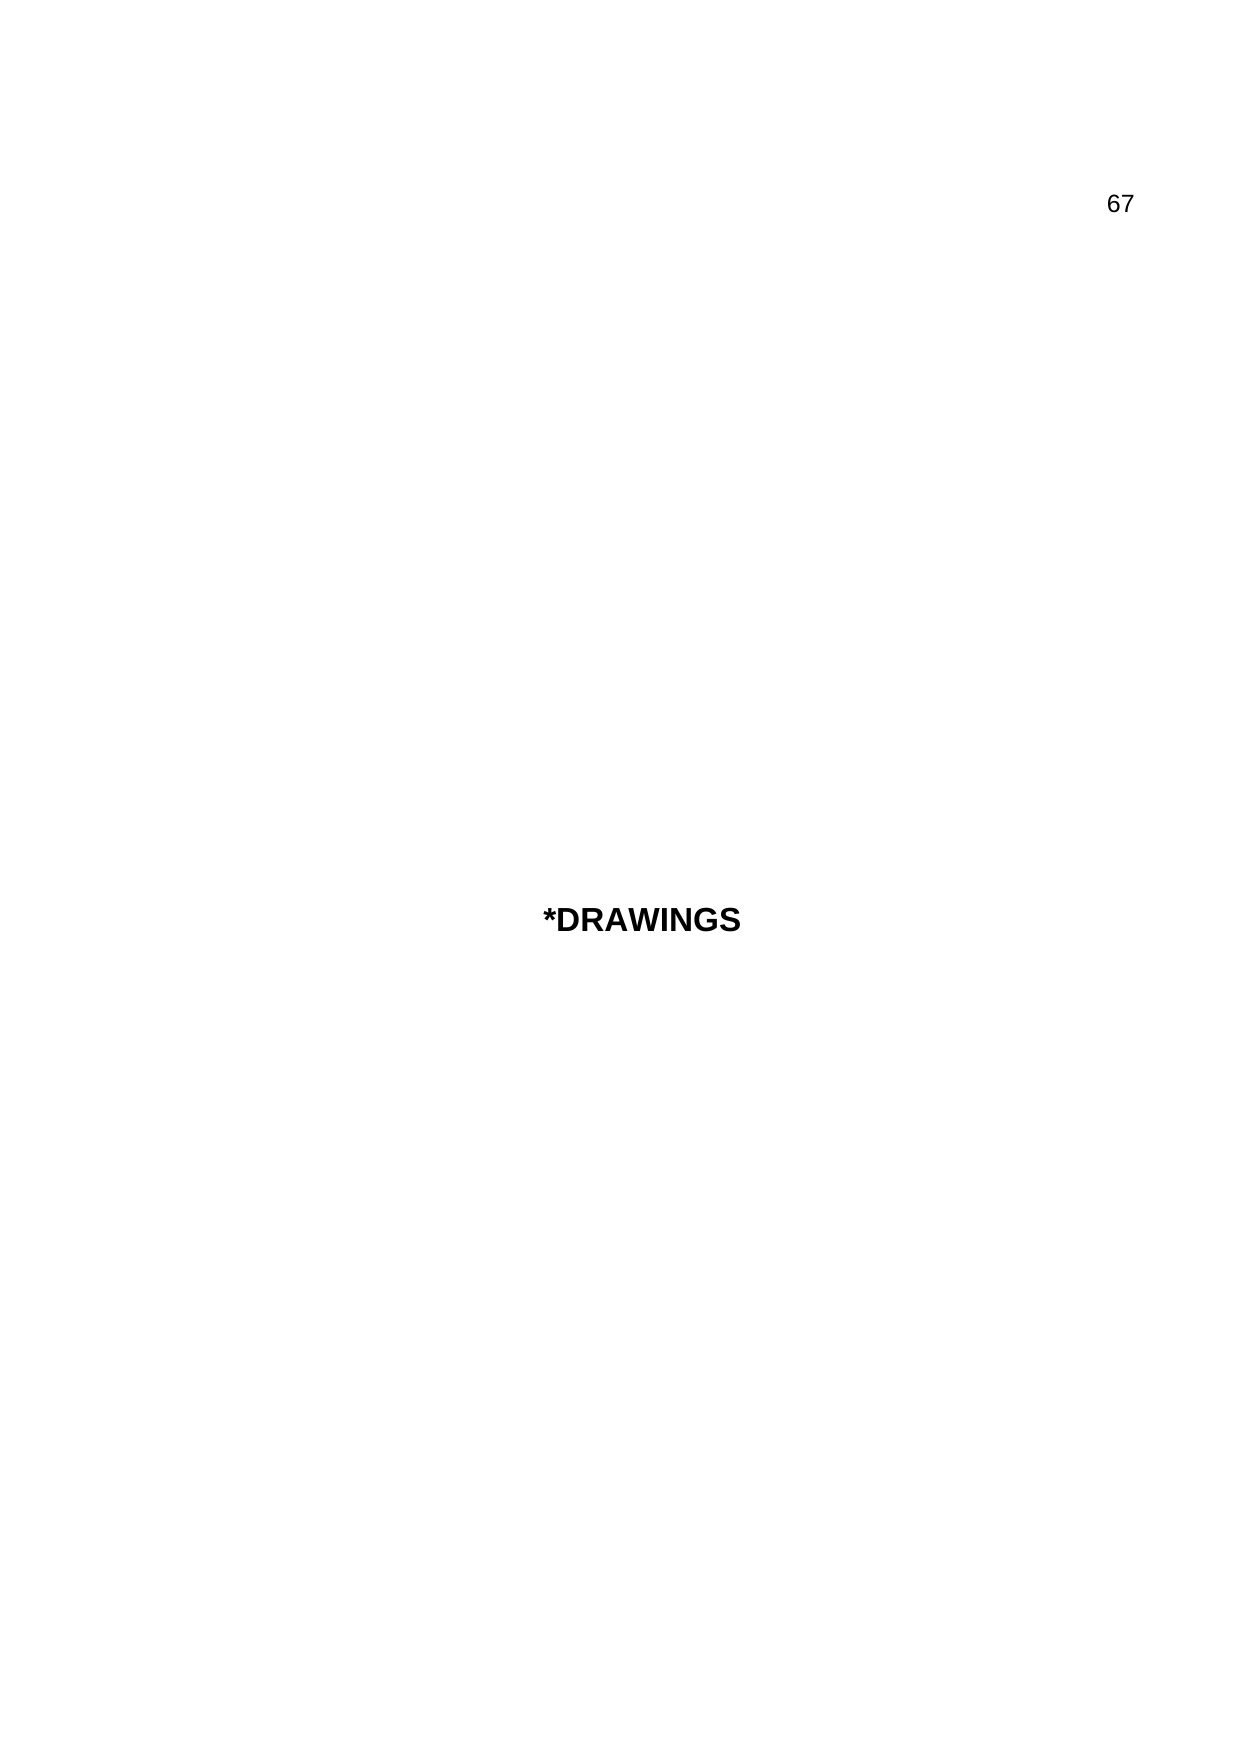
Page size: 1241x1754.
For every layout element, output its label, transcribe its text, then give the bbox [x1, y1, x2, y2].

text 67 [150, 189, 1134, 217]
text *DRAWINGS [150, 900, 1134, 938]
